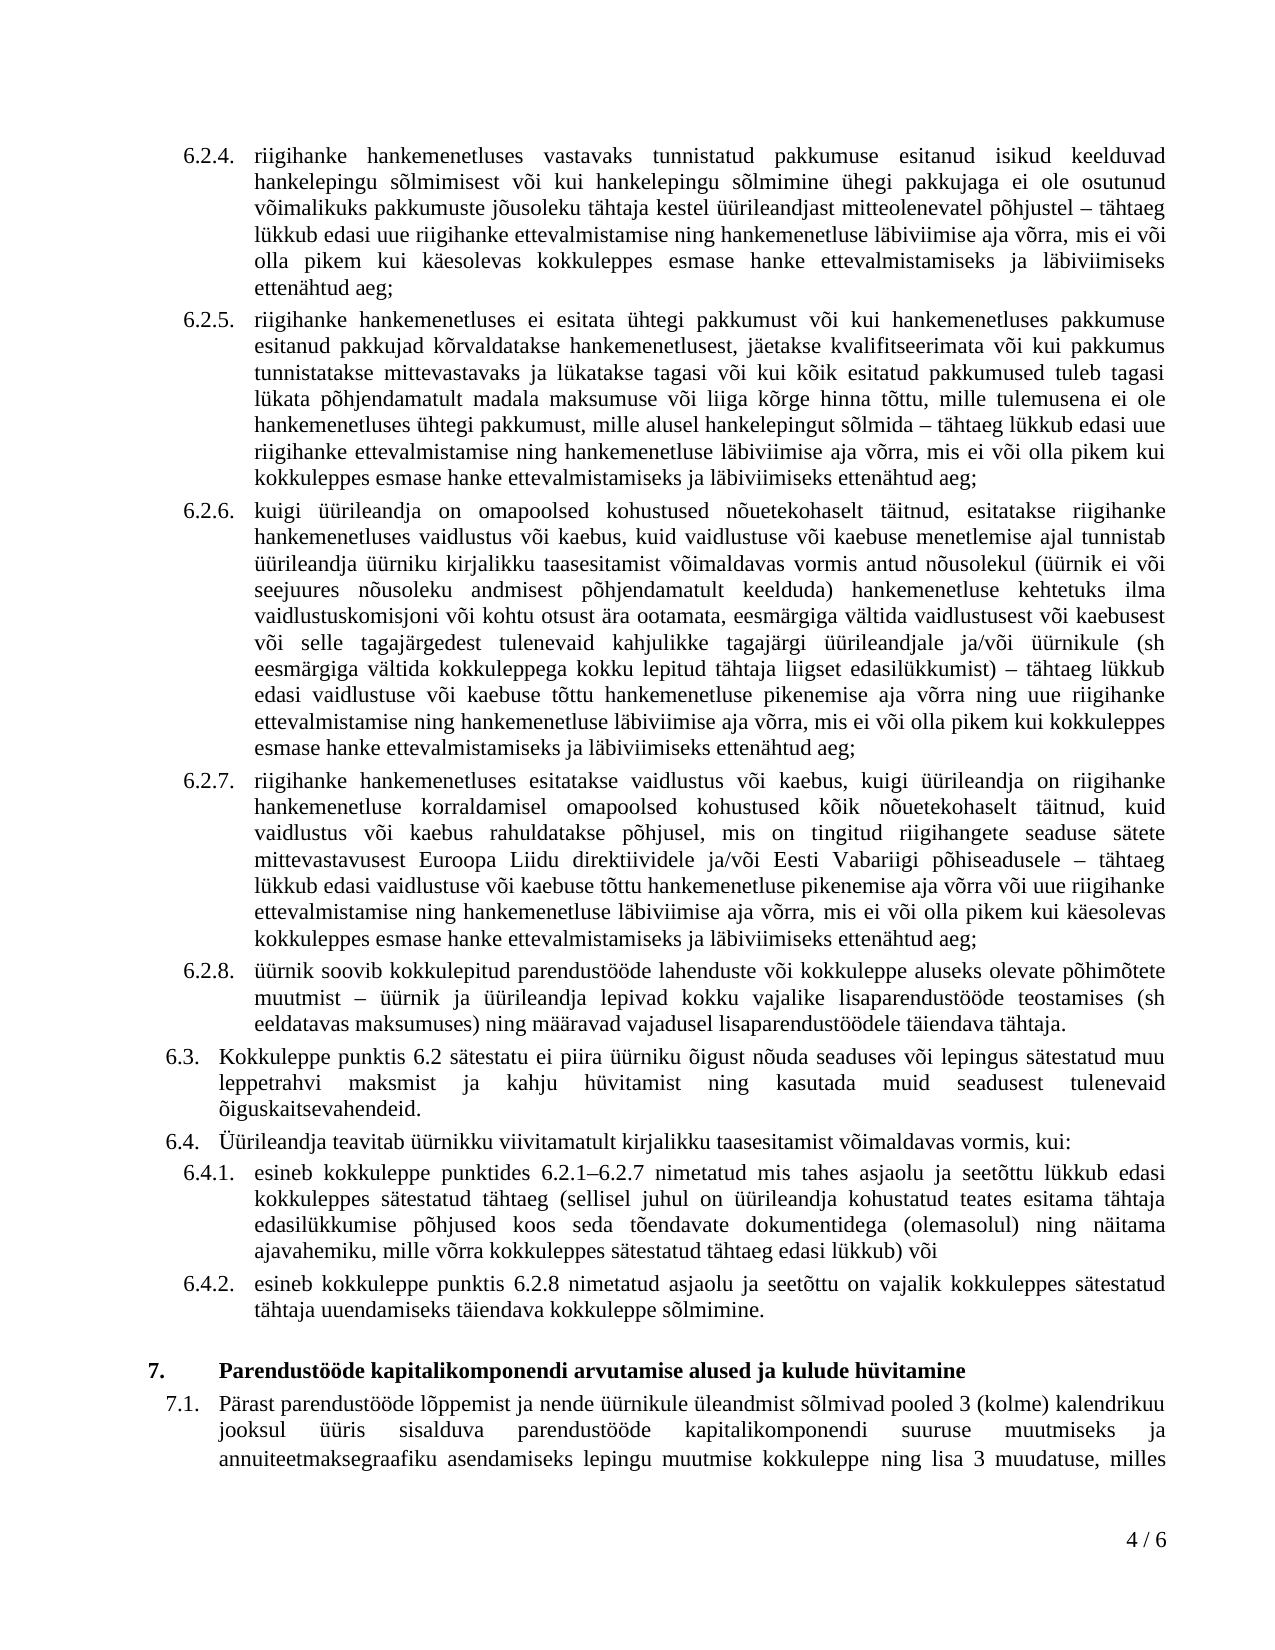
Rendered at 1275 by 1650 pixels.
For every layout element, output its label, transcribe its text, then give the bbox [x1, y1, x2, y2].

list esineb kokkuleppe punktides 6.2.1–6.2.7 nimetatud mis tahes asjaolu ja seetõttu lükkub edasi kokkuleppes sätestatud tähtaeg (sellisel juhul on üürileandja kohustatud teates esitama tähtaja edasilükkumise põhjused koos seda tõendavate dokumentidega (olemasolul) ning näitama ajavahemiku, mille võrra kokkuleppes sätestatud tähtaeg edasi lükkub) või [183, 1158, 1167, 1264]
list riigihanke hankemenetluses vastavaks tunnistatud pakkumuse esitanud isikud keelduvad hankelepingu sõlmimisest või kui hankelepingu sõlmimine ühegi pakkujaga ei ole osutunud võimalikuks pakkumuste jõusoleku tähtaja kestel üürileandjast mitteolenevatel põhjustel – tähtaeg lükkub edasi uue riigihanke ettevalmistamise ning hankemenetluse läbiviimise aja võrra, mis ei või olla pikem kui käesolevas kokkuleppes esmase hanke ettevalmistamiseks ja läbiviimiseks ettenähtud aeg; [183, 142, 1167, 300]
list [165, 1390, 1167, 1472]
list riigihanke hankemenetluses ei esitata ühtegi pakkumust või kui hankemenetluses pakkumuse esitanud pakkujad kõrvaldatakse hankemenetlusest, jäetakse kvalifitseerimata või kui pakkumus tunnistatakse mittevastavaks ja lükatakse tagasi või kui kõik esitatud pakkumused tuleb tagasi lükata põhjendamatult madala maksumuse või liiga kõrge hinna tõttu, mille tulemusena ei ole hankemenetluses ühtegi pakkumust, mille alusel hankelepingut sõlmida – tähtaeg lükkub edasi uue riigihanke ettevalmistamise ning hankemenetluse läbiviimise aja võrra, mis ei või olla pikem kui kokkuleppes esmase hanke ettevalmistamiseks ja läbiviimiseks ettenähtud aeg; [183, 306, 1167, 491]
list üürnik soovib kokkulepitud parendustööde lahenduste või kokkuleppe aluseks olevate põhimõtete muutmist – üürnik ja üürileandja lepivad kokku vajalike lisaparendustööde teostamises (sh eeldatavas maksumuses) ning määravad vajadusel lisaparendustöödele täiendava tähtaja. [183, 957, 1167, 1036]
list riigihanke hankemenetluses esitatakse vaidlustus või kaebus, kuigi üürileandja on riigihanke hankemenetluse korraldamisel omapoolsed kohustused kõik nõuetekohaselt täitnud, kuid vaidlustus või kaebus rahuldatakse põhjusel, mis on tingitud riigihangete seaduse sätete mittevastavusest Euroopa Liidu direktiividele ja/või Eesti Vabariigi põhiseadusele – tähtaeg lükkub edasi vaidlustuse või kaebuse tõttu hankemenetluse pikenemise aja võrra või uue riigihanke ettevalmistamise ning hankemenetluse läbiviimise aja võrra, mis ei või olla pikem kui käesolevas kokkuleppes esmase hanke ettevalmistamiseks ja läbiviimiseks ettenähtud aeg; [183, 767, 1167, 951]
list esineb kokkuleppe punktis 6.2.8 nimetatud asjaolu ja seetõttu on vajalik kokkuleppes sätestatud tähtaja uuendamiseks täiendava kokkuleppe sõlmimine. [183, 1270, 1167, 1323]
list Parendustööde kapitalikomponendi arvutamise alused ja kulude hüvitamine [148, 1358, 1167, 1384]
list kuigi üürileandja on omapoolsed kohustused nõuetekohaselt täitnud, esitatakse riigihanke hankemenetluses vaidlustus või kaebus, kuid vaidlustuse või kaebuse menetlemise ajal tunnistab üürileandja üürniku kirjalikku taasesitamist võimaldavas vormis antud nõusolekul (üürnik ei või seejuures nõusoleku andmisest põhjendamatult keelduda) hankemenetluse kehtetuks ilma vaidlustuskomisjoni või kohtu otsust ära ootamata, eesmärgiga vältida vaidlustusest või kaebusest või selle tagajärgedest tulenevaid kahjulikke tagajärgi üürileandjale ja/või üürnikule (sh eesmärgiga vältida kokkuleppega kokku lepitud tähtaja liigset edasilükkumist) – tähtaeg lükkub edasi vaidlustuse või kaebuse tõttu hankemenetluse pikenemise aja võrra ning uue riigihanke ettevalmistamise ning hankemenetluse läbiviimise aja võrra, mis ei või olla pikem kui kokkuleppes esmase hanke ettevalmistamiseks ja läbiviimiseks ettenähtud aeg; [183, 497, 1167, 760]
list Üürileandja teavitab üürnikku viivitamatult kirjalikku taasesitamist võimaldavas vormis, kui: [165, 1128, 1167, 1154]
list Kokkuleppe punktis 6.2 sätestatu ei piira üürniku õigust nõuda seaduses või lepingus sätestatud muu leppetrahvi maksmist ja kahju hüvitamist ning kasutada muid seadusest tulenevaid õiguskaitsevahendeid. [165, 1043, 1167, 1122]
